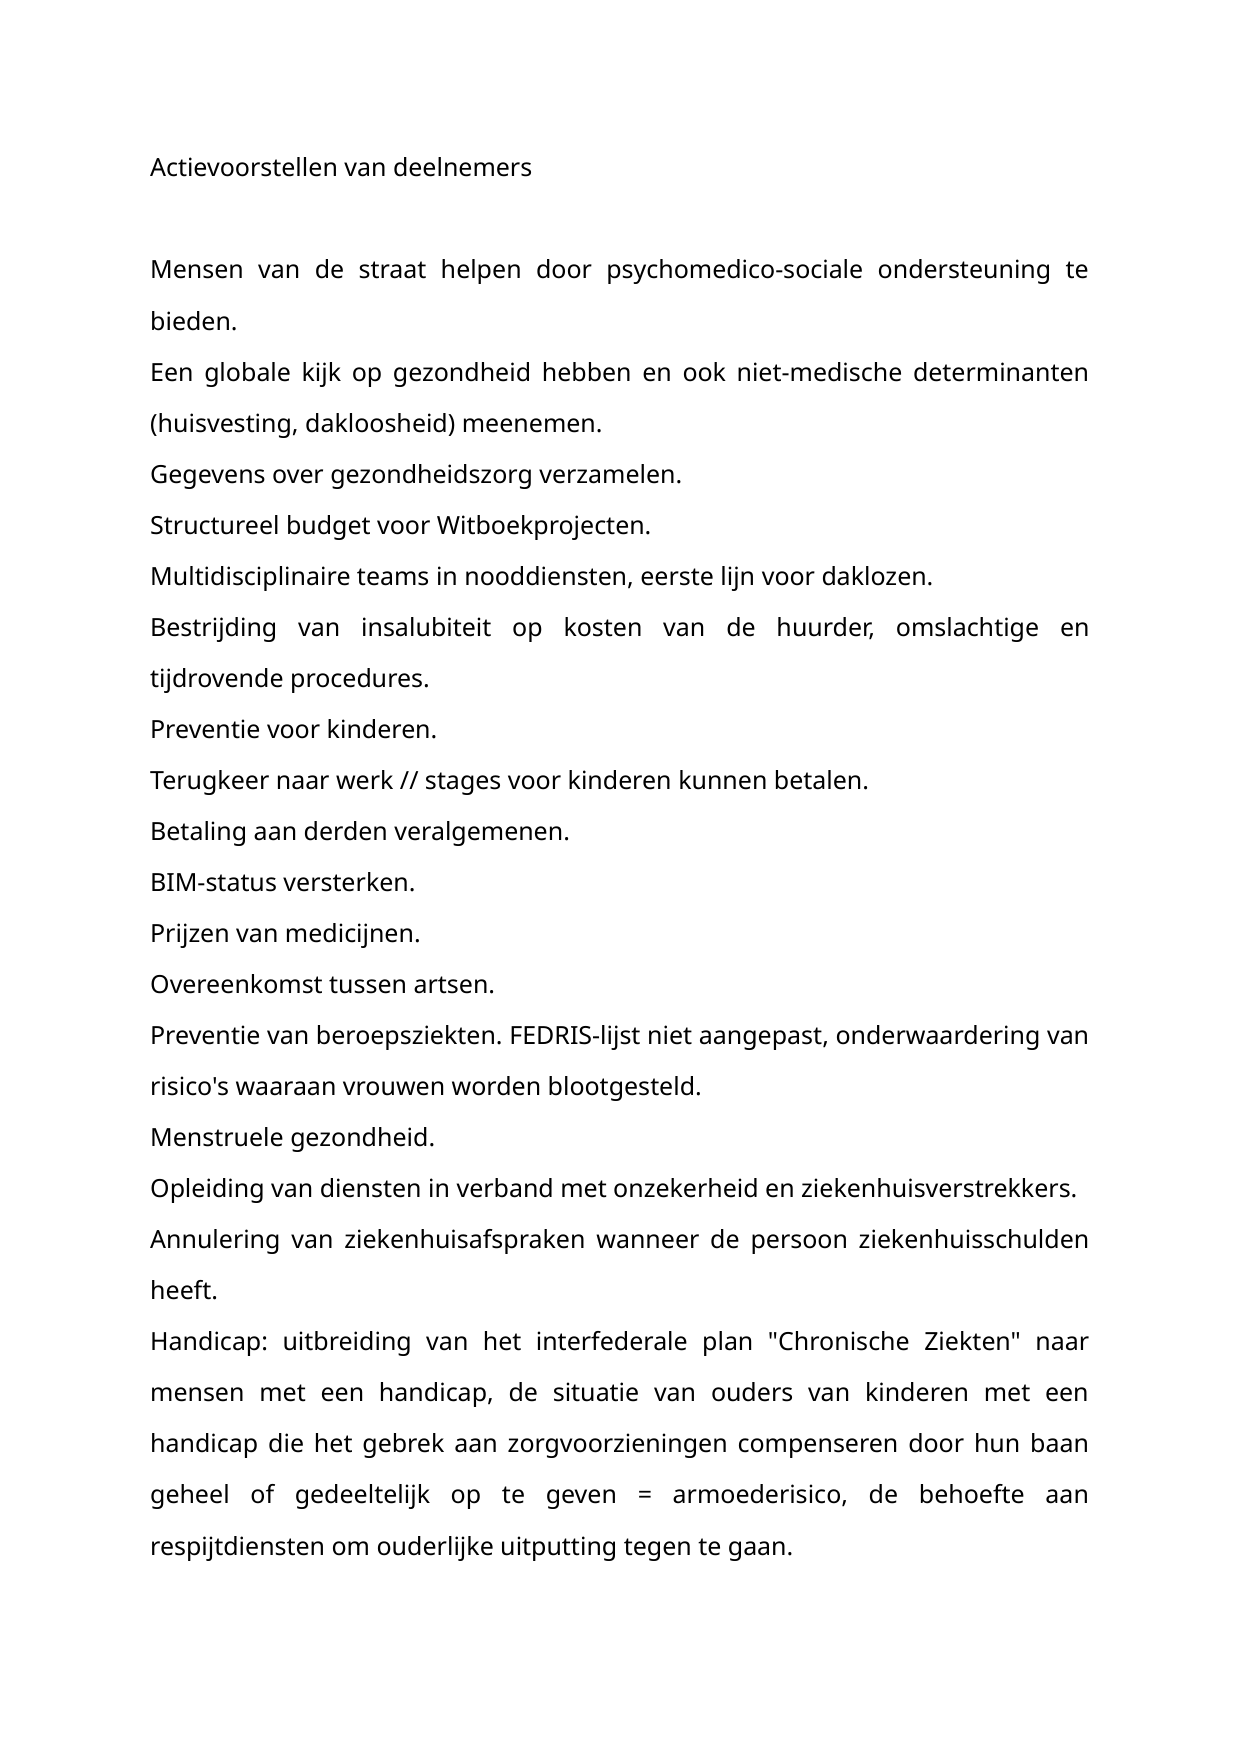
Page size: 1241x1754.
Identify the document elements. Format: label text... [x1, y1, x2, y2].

text Handicap: uitbreiding van het interfederale plan "Chronische Ziekten" naar mensen met een handicap, de situatie van ouders van kinderen met een handicap die het gebrek aan zorgvoorzieningen compenseren door hun baan geheel of gedeeltelijk op te geven = armoederisico, de behoefte aan respijtdiensten om ouderlijke uitputting tegen te gaan. [150, 1324, 1090, 1562]
text Multidisciplinaire teams in nooddiensten, eerste lijn voor daklozen. [150, 558, 1090, 592]
text Gegevens over gezondheidszorg verzamelen. [150, 456, 1090, 490]
text Prijzen van medicijnen. [150, 916, 1090, 950]
text Preventie voor kinderen. [150, 711, 1090, 746]
text Terugkeer naar werk // stages voor kinderen kunnen betalen. [150, 762, 1090, 797]
text Overeenkomst tussen artsen. [150, 967, 1090, 1001]
text BIM-status versterken. [150, 864, 1090, 899]
text Opleiding van diensten in verband met onzekerheid en ziekenhuisverstrekkers. [150, 1171, 1090, 1205]
text Preventie van beroepsziekten. FEDRIS-lijst niet aangepast, onderwaardering van risico's waaraan vrouwen worden blootgesteld. [150, 1018, 1090, 1103]
text Structureel budget voor Witboekprojecten. [150, 507, 1090, 541]
text Betaling aan derden veralgemenen. [150, 813, 1090, 848]
text Mensen van de straat helpen door psychomedico-sociale ondersteuning te bieden. [150, 252, 1090, 337]
text Annulering van ziekenhuisafspraken wanneer de persoon ziekenhuisschulden heeft. [150, 1222, 1090, 1307]
text Menstruele gezondheid. [150, 1120, 1090, 1154]
text Actievoorstellen van deelnemers [150, 150, 1090, 184]
text Een globale kijk op gezondheid hebben en ook niet-medische determinanten (huisvesting, dakloosheid) meenemen. [150, 354, 1090, 439]
text Bestrijding van insalubiteit op kosten van de huurder, omslachtige en tijdrovende procedures. [150, 609, 1090, 694]
